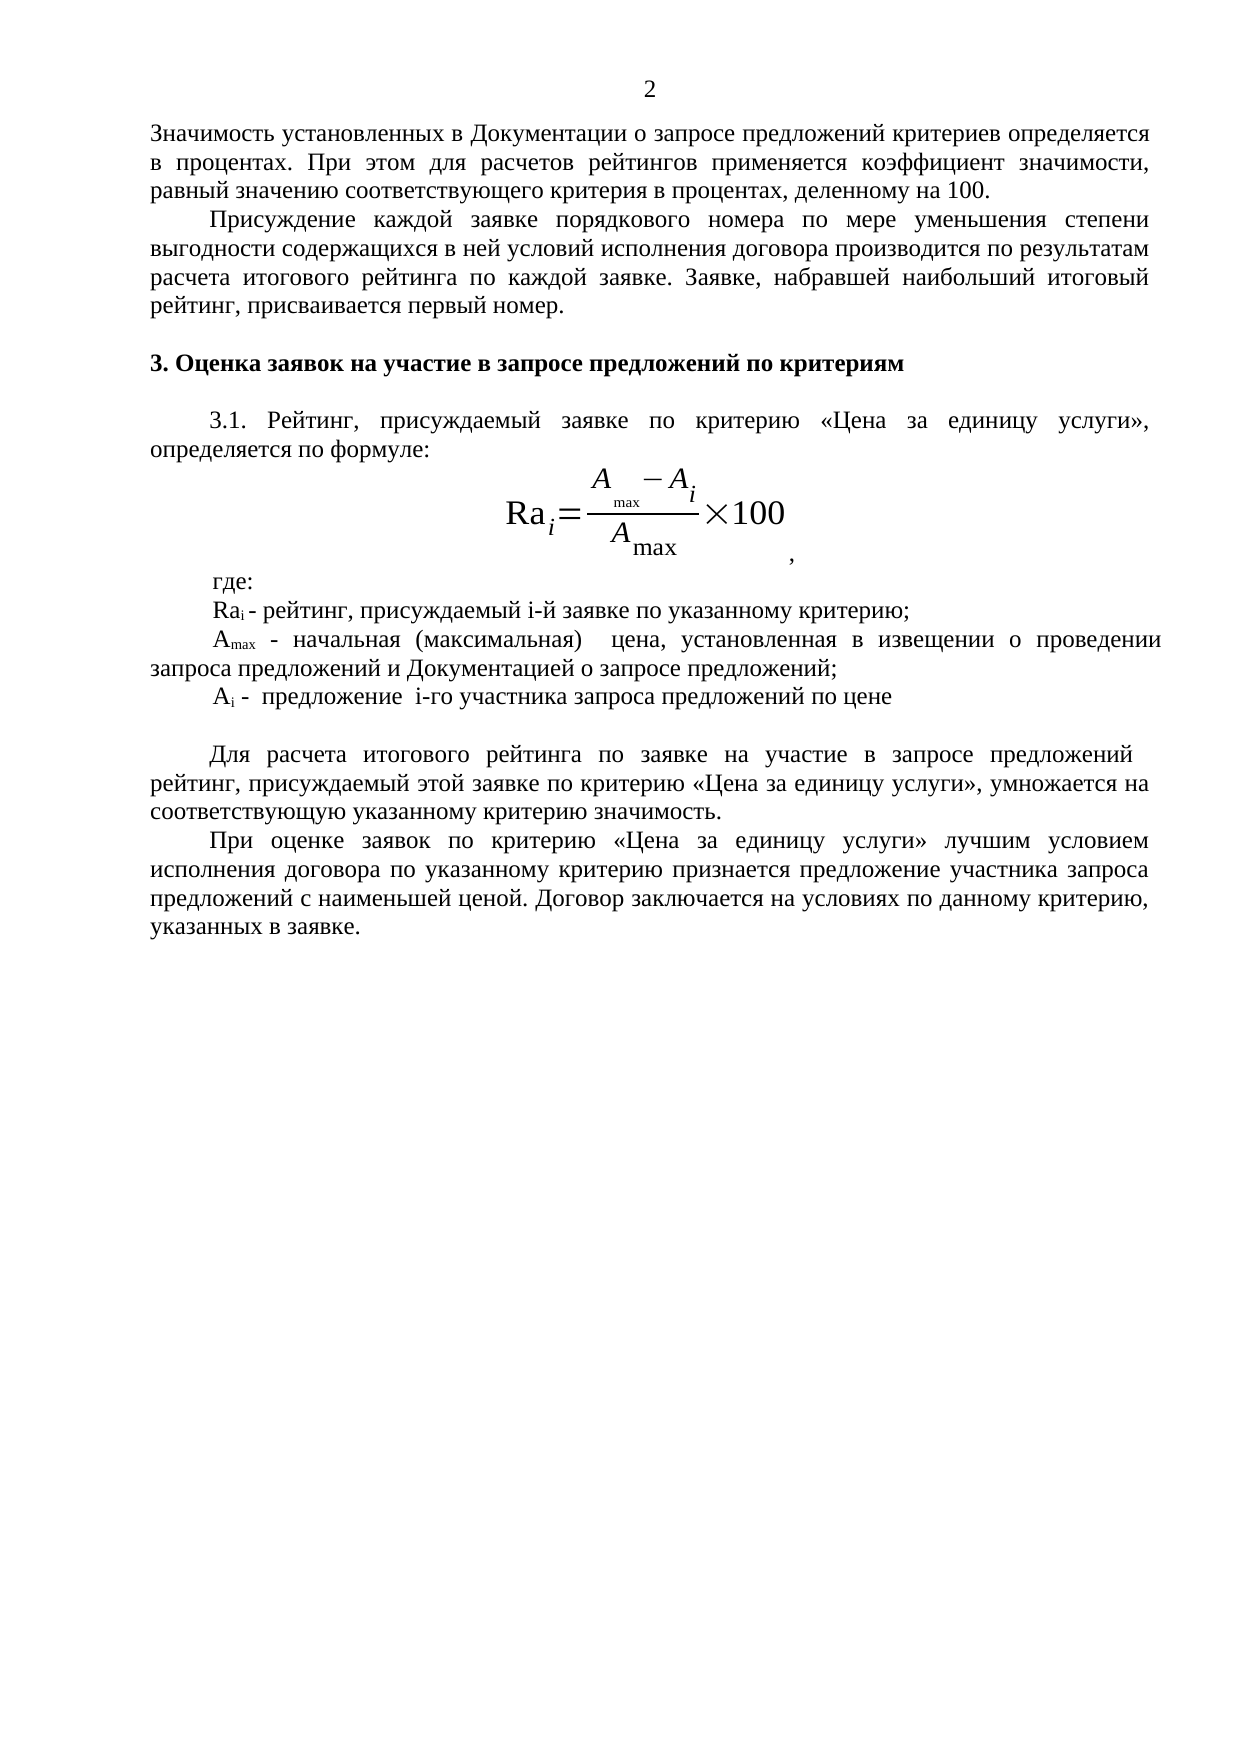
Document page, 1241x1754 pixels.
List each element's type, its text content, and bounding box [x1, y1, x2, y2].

text Ai - предложение i-го участника запроса предложений по цене [150, 681, 1150, 710]
text где: [150, 566, 1150, 595]
text При оценке заявок по критерию «Цена за единицу услуги» лучшим условием исполнения договора по указанному критерию признается предложение участника запроса предложений с наименьшей ценой. Договор заключается на условиях по данному критерию, указанных в заявке. [150, 825, 1150, 940]
text Amax - начальная (максимальная) цена, установленная в извещении о проведении запроса предложений и Документацией о запросе предложений; [150, 624, 1163, 681]
text Rai - рейтинг, присуждаемый i-й заявке по указанному критерию; [150, 595, 1150, 624]
text 3. Оценка заявок на участие в запросе предложений по критериям [150, 348, 1150, 377]
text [150, 118, 1150, 204]
text Присуждение каждой заявке порядкового номера по мере уменьшения степени выгодности содержащихся в ней условий исполнения договора производится по результатам расчета итогового рейтинга по каждой заявке. Заявке, набравшей наибольший итоговый рейтинг, присваивается первый номер. [150, 204, 1150, 319]
text Для расчета итогового рейтинга по заявке на участие в запросе предложений рейтинг, присуждаемый этой заявке по критерию «Цена за единицу услуги», умножается на соответствующую указанному критерию значимость. [150, 739, 1150, 825]
text 3.1. Рейтинг, присуждаемый заявке по критерию «Цена за единицу услуги», определяется по формуле: [150, 406, 1150, 463]
text , [150, 463, 1150, 566]
